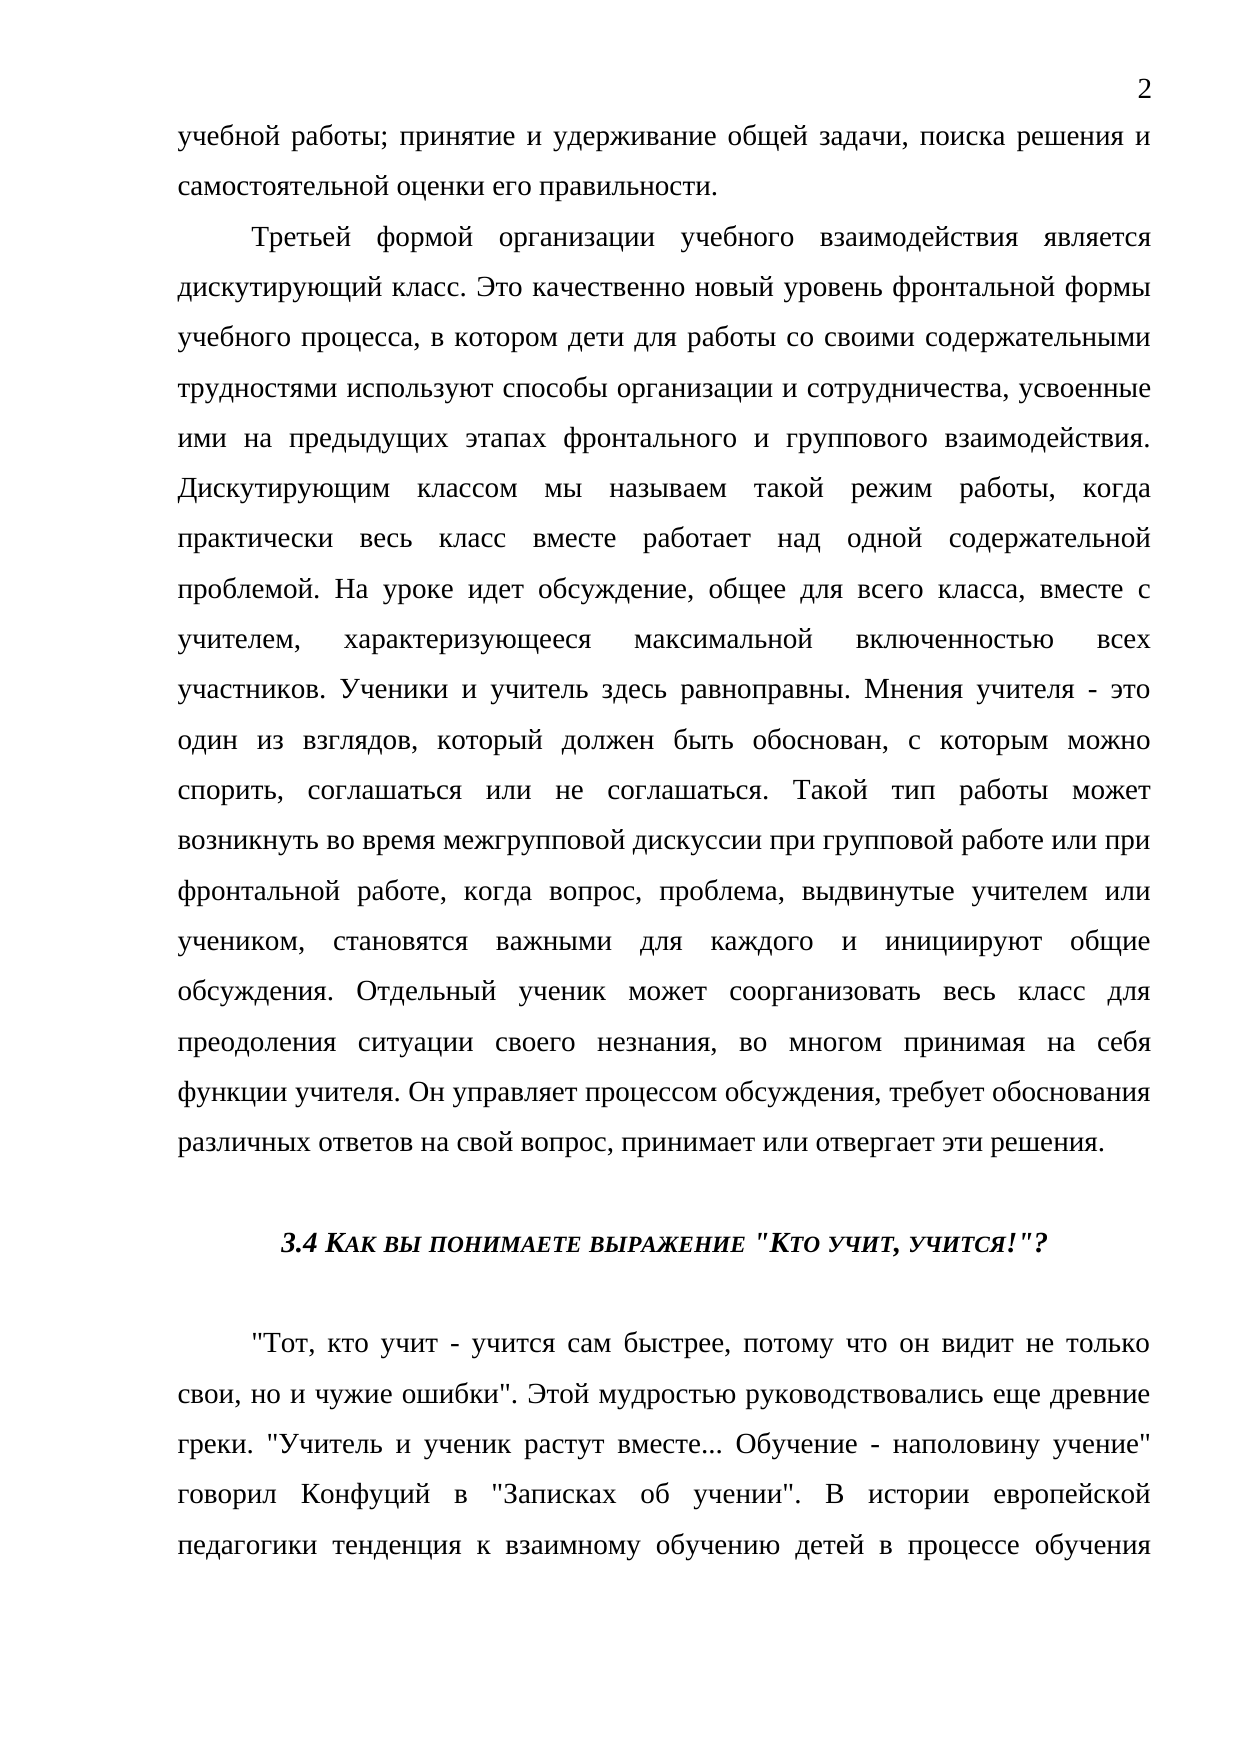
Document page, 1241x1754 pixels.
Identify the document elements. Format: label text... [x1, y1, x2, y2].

text Третьей формой организации учебного взаимодействия является дискутирующий класс. Это качественно новый уровень фронтальной формы учебного процесса, в котором дети для работы со своими содержательными трудностями используют способы организации и сотрудничества, усвоенные ими на предыдущих этапах фронтального и группового взаимодействия. Дискутирующим классом мы называем такой режим работы, когда практически весь класс вместе работает над одной содержательной проблемой. На уроке идет обсуждение, общее для всего класса, вместе с учителем, характеризующееся максимальной включенностью всех участников. Ученики и учитель здесь равноправны. Мнения учителя - это один из взглядов, который должен быть обоснован, с которым можно спорить, соглашаться или не соглашаться. Такой тип работы может возникнуть во время межгрупповой дискуссии при групповой работе или при фронтальной работе, когда вопрос, проблема, выдвинутые учителем или учеником, становятся важными для каждого и инициируют общие обсуждения. Отдельный ученик может соорганизовать весь класс для преодоления ситуации своего незнания, во многом принимая на себя функции учителя. Он управляет процессом обсуждения, требует обоснования различных ответов на свой вопрос, принимает или отвергает эти решения. [177, 219, 1152, 1158]
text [177, 1326, 1152, 1560]
subtitle 3.4 Как вы понимаете выражение "Кто учит, учится!"? [177, 1225, 1152, 1258]
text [177, 118, 1152, 202]
